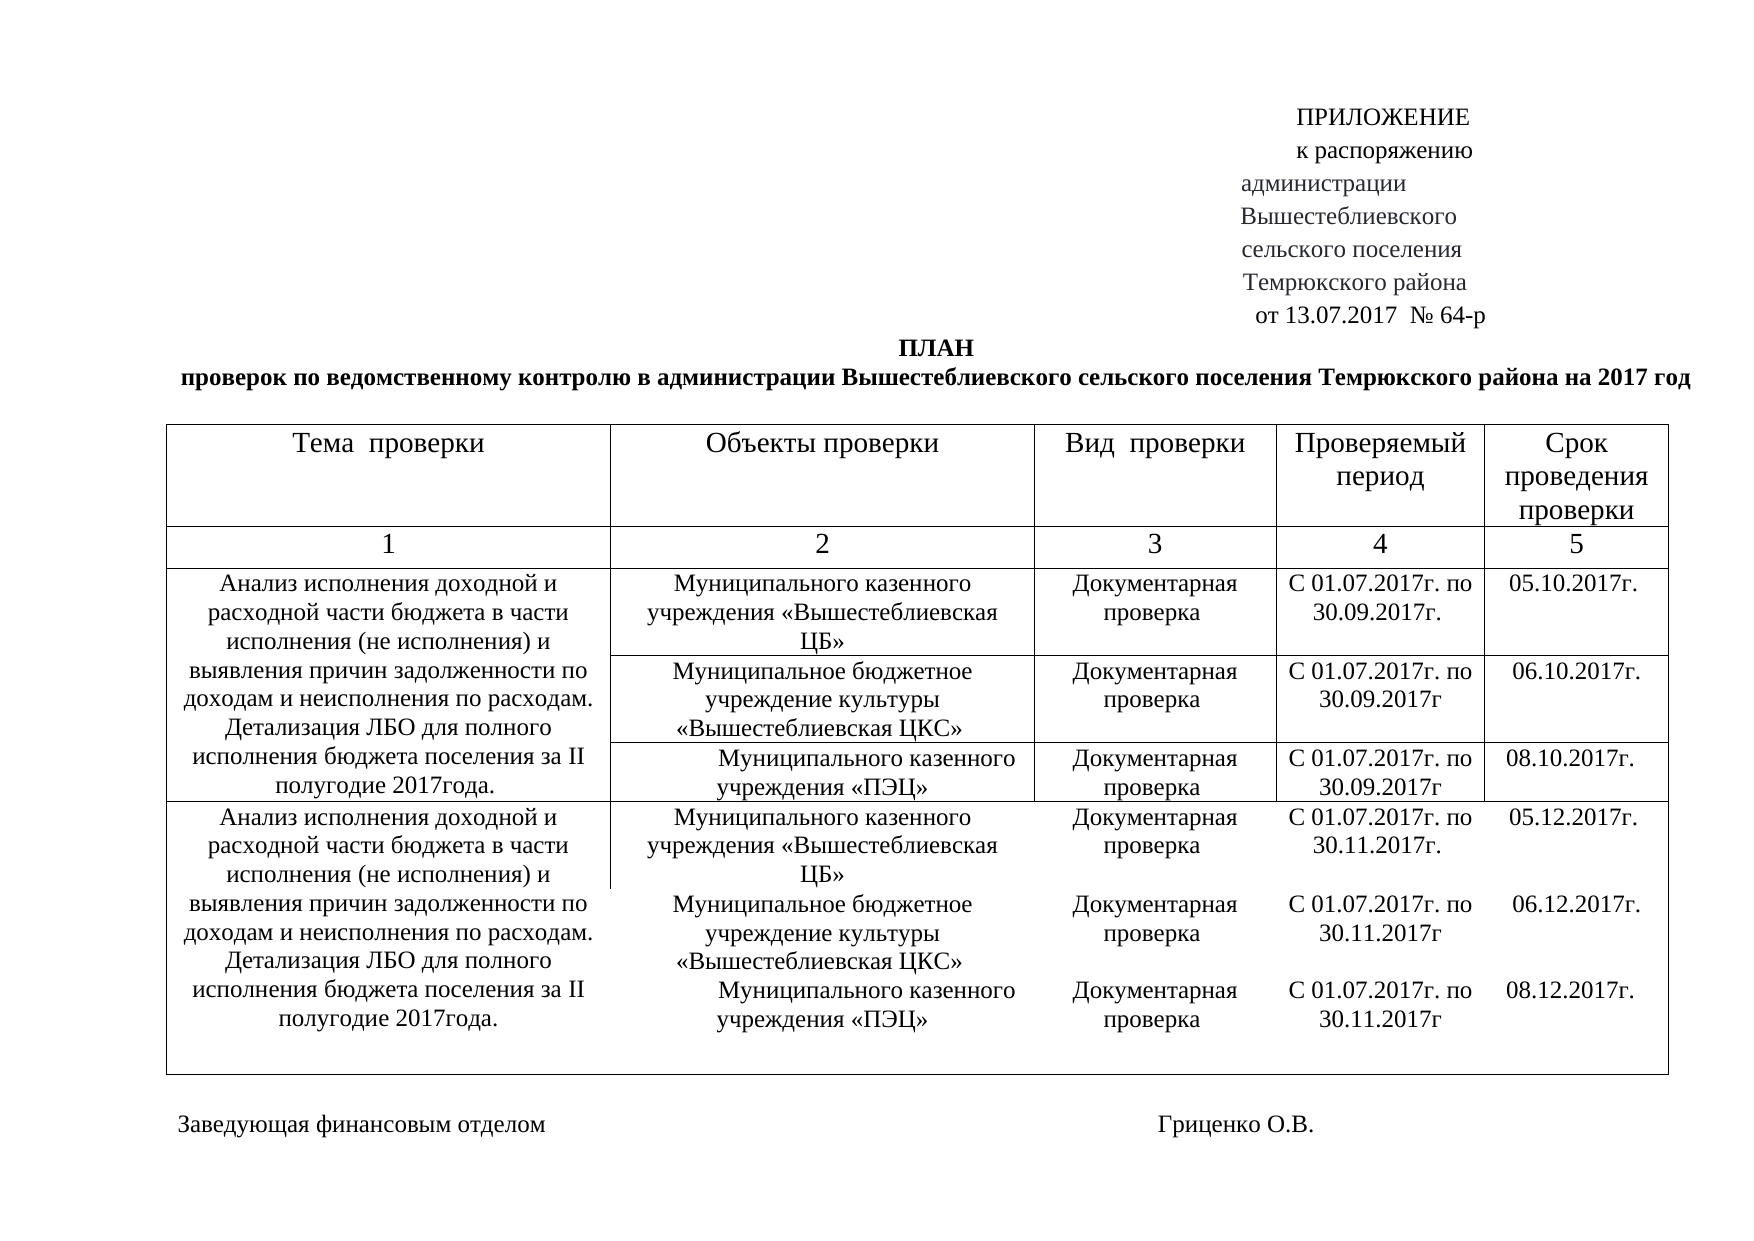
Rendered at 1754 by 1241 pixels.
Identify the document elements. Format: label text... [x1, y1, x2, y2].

text администрации [177, 168, 1695, 197]
text Темрюкского района [177, 267, 1695, 296]
table_header Проверяемый период [1277, 425, 1484, 526]
table_cell Документарная проверка [1034, 802, 1276, 888]
table_cell 5 [1485, 527, 1668, 567]
table_cell Муниципальное бюджетное учреждение культуры «Вышестеблиевская ЦКС» [611, 656, 1034, 742]
table_cell 06.12.2017г. [1485, 888, 1668, 975]
text сельского поселения [177, 234, 1695, 263]
table_cell 08.12.2017г. [1485, 975, 1668, 1074]
table_header Вид проверки [1035, 425, 1276, 526]
table_cell С 01.07.2017г. по 30.11.2017г [1276, 888, 1484, 975]
table_cell С 01.07.2017г. по 30.09.2017г. [1277, 569, 1484, 655]
table_cell С 01.07.2017г. по 30.09.2017г [1277, 743, 1484, 801]
table_cell С 01.07.2017г. по 30.11.2017г [1276, 975, 1484, 1074]
table_cell Муниципального казенного учреждения «ПЭЦ» [611, 975, 1034, 1074]
table_cell Анализ исполнения доходной и расходной части бюджета в части исполнения (не исполнения) и выявления причин задолженности по доходам и неисполнения по расходам. Детализация ЛБО для полного исполнения бюджета поселения за II полугодие 2017года. [167, 569, 610, 801]
table_cell Документарная проверка [1035, 569, 1276, 655]
table_cell Документарная проверка [1034, 888, 1276, 975]
table_header Срок проведения проверки [1485, 425, 1668, 526]
table_cell 05.10.2017г. [1485, 569, 1668, 655]
table_cell Документарная проверка [1034, 975, 1276, 1074]
table_cell Муниципального казенного учреждения «Вышестеблиевская ЦБ» [611, 802, 1034, 888]
text ПРИЛОЖЕНИЕ [177, 102, 1695, 131]
text Заведующая финансовым отделом Гриценко О.В. [177, 1109, 1695, 1138]
table_cell Муниципального казенного учреждения «Вышестеблиевская ЦБ» [611, 569, 1034, 655]
table_cell Документарная проверка [1035, 743, 1276, 801]
table_cell 06.10.2017г. [1485, 656, 1668, 742]
table_cell Документарная проверка [1035, 656, 1276, 742]
text проверок по ведомственному контролю в администрации Вышестеблиевского сельского поселения Темрюкского района на 2017 год [177, 362, 1695, 390]
table_header Тема проверки [167, 425, 610, 526]
table_cell 4 [1277, 527, 1484, 567]
text ПЛАН [177, 333, 1695, 362]
table_cell 1 [167, 527, 610, 567]
text к распоряжению [177, 135, 1695, 163]
table_cell Муниципального казенного учреждения «ПЭЦ» [611, 743, 1034, 801]
table_cell 3 [1035, 527, 1276, 567]
table_cell 08.10.2017г. [1485, 743, 1668, 801]
table_cell С 01.07.2017г. по 30.09.2017г [1277, 656, 1484, 742]
table_cell 2 [611, 527, 1034, 567]
text Вышестеблиевского [177, 201, 1695, 229]
table_cell Анализ исполнения доходной и расходной части бюджета в части исполнения (не исполнения) и выявления причин задолженности по доходам и неисполнения по расходам. Детализация ЛБО для полного исполнения бюджета поселения за II полугодие 2017года. [167, 802, 611, 1074]
table_cell 05.12.2017г. [1485, 802, 1668, 888]
table_header Объекты проверки [611, 425, 1034, 526]
text от 13.07.2017 № 64-р [177, 300, 1695, 329]
table_cell С 01.07.2017г. по 30.11.2017г. [1276, 802, 1484, 888]
table_cell Муниципальное бюджетное учреждение культуры «Вышестеблиевская ЦКС» [611, 888, 1034, 975]
